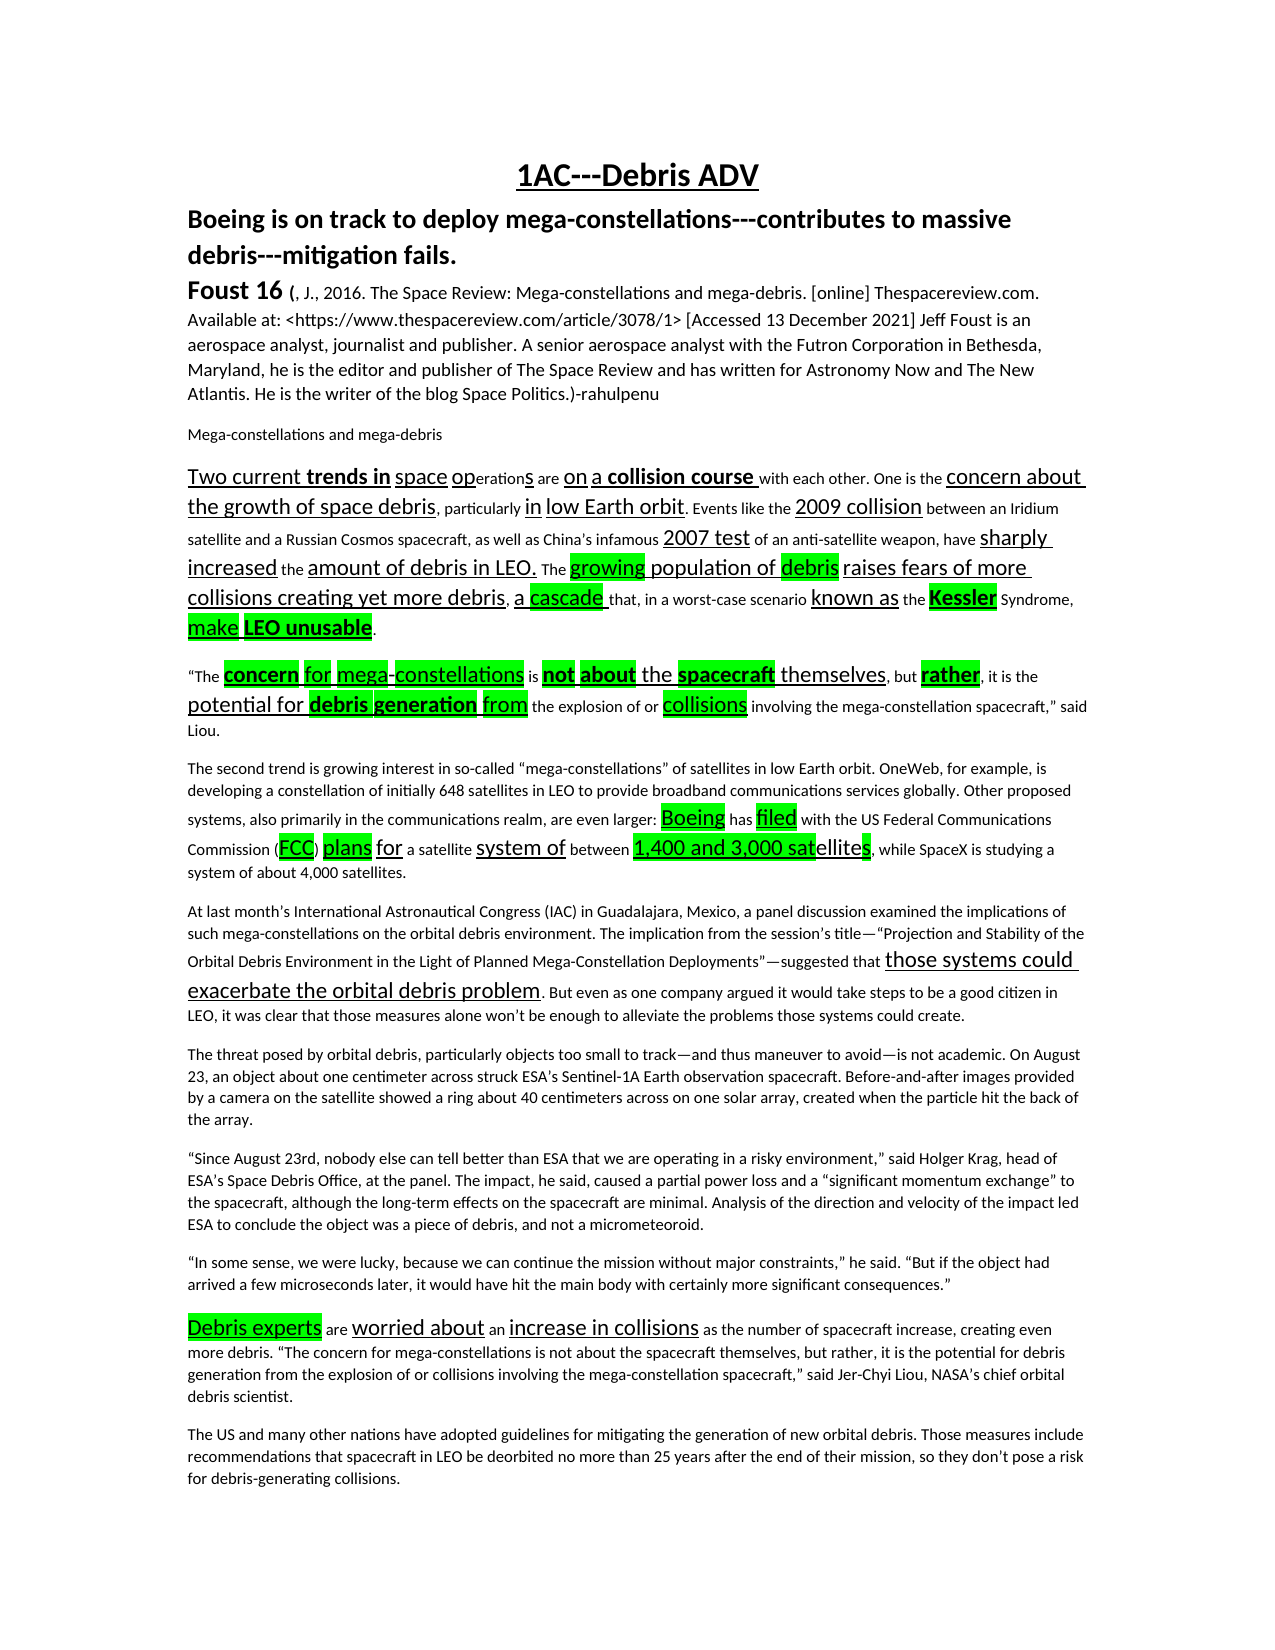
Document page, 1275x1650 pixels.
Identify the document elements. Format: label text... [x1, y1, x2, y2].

subtitle 1AC---Debris ADV [187, 154, 1087, 195]
text At last month’s International Astronautical Congress (IAC) in Guadalajara, Mexico, a panel discussion examined the implications of such mega-constellations on the orbital debris environment. The implication from the session’s title—“Projection and Stability of the Orbital Debris Environment in the Light of Planned Mega-Constellation Deployments”—suggested that those systems could exacerbate the orbital debris problem. But even as one company argued it would take steps to be a good citizen in LEO, it was clear that those measures alone won’t be enough to alleviate the problems those systems could create. [187, 901, 1087, 1026]
text The US and many other nations have adopted guidelines for mitigating the generation of new orbital debris. Those measures include recommendations that spacecraft in LEO be deorbited no more than 25 years after the end of their mission, so they don’t pose a risk for debris-generating collisions. [187, 1424, 1087, 1489]
text Two current trends in space operations are on a collision course with each other. One is the concern about the growth of space debris, particularly in low Earth orbit. Events like the 2009 collision between an Iridium satellite and a Russian Cosmos spacecraft, as well as China’s infamous 2007 test of an anti-satellite weapon, have sharply increased the amount of debris in LEO. The growing population of debris raises fears of more collisions creating yet more debris, a cascade that, in a worst-case scenario known as the Kessler Syndrome, make LEO unusable. [187, 462, 1087, 641]
text The second trend is growing interest in so-called “mega-constellations” of satellites in low Earth orbit. OneWeb, for example, is developing a constellation of initially 648 satellites in LEO to provide broadband communications services globally. Other proposed systems, also primarily in the communications realm, are even larger: Boeing has filed with the US Federal Communications Commission (FCC) plans for a satellite system of between 1,400 and 3,000 satellites, while SpaceX is studying a system of about 4,000 satellites. [187, 758, 1087, 883]
text “The concern for mega-constellations is not about the spacecraft themselves, but rather, it is the potential for debris generation from the explosion of or collisions involving the mega-constellation spacecraft,” said Liou. [187, 660, 1087, 740]
text “Since August 23rd, nobody else can tell better than ESA that we are operating in a risky environment,” said Holger Krag, head of ESA’s Space Debris Office, at the panel. The impact, he said, caused a partial power loss and a “significant momentum exchange” to the spacecraft, although the long-term effects on the spacecraft are minimal. Analysis of the direction and velocity of the impact led ESA to conclude the object was a piece of debris, and not a micrometeoroid. [187, 1148, 1087, 1234]
text Mega-constellations and mega-debris [187, 424, 1087, 444]
subtitle Boeing is on track to deploy mega-constellations---contributes to massive debris---mitigation fails. [187, 202, 1087, 271]
text The threat posed by orbital debris, particularly objects too small to track—and thus maneuver to avoid—is not academic. On August 23, an object about one centimeter across struck ESA’s Sentinel-1A Earth observation spacecraft. Before-and-after images provided by a camera on the satellite showed a ring about 40 centimeters across on one solar array, created when the particle hit the back of the array. [187, 1044, 1087, 1130]
text “In some sense, we were lucky, because we can continue the mission without major constraints,” he said. “But if the object had arrived a few microseconds later, it would have hit the main body with certainly more significant consequences.” [187, 1252, 1087, 1294]
text Foust 16 (, J., 2016. The Space Review: Mega-constellations and mega-debris. [online] Thespacereview.com. Available at: <https://www.thespacereview.com/article/3078/1> [Accessed 13 December 2021] Jeff Foust is an aerospace analyst, journalist and publisher. A senior aerospace analyst with the Futron Corporation in Bethesda, Maryland, he is the editor and publisher of The Space Review and has written for Astronomy Now and The New Atlantis. He is the writer of the blog Space Politics.)-rahulpenu [187, 273, 1087, 405]
text Debris experts are worried about an increase in collisions as the number of spacecraft increase, creating even more debris. “The concern for mega-constellations is not about the spacecraft themselves, but rather, it is the potential for debris generation from the explosion of or collisions involving the mega-constellation spacecraft,” said Jer-Chyi Liou, NASA’s chief orbital debris scientist. [187, 1313, 1087, 1406]
